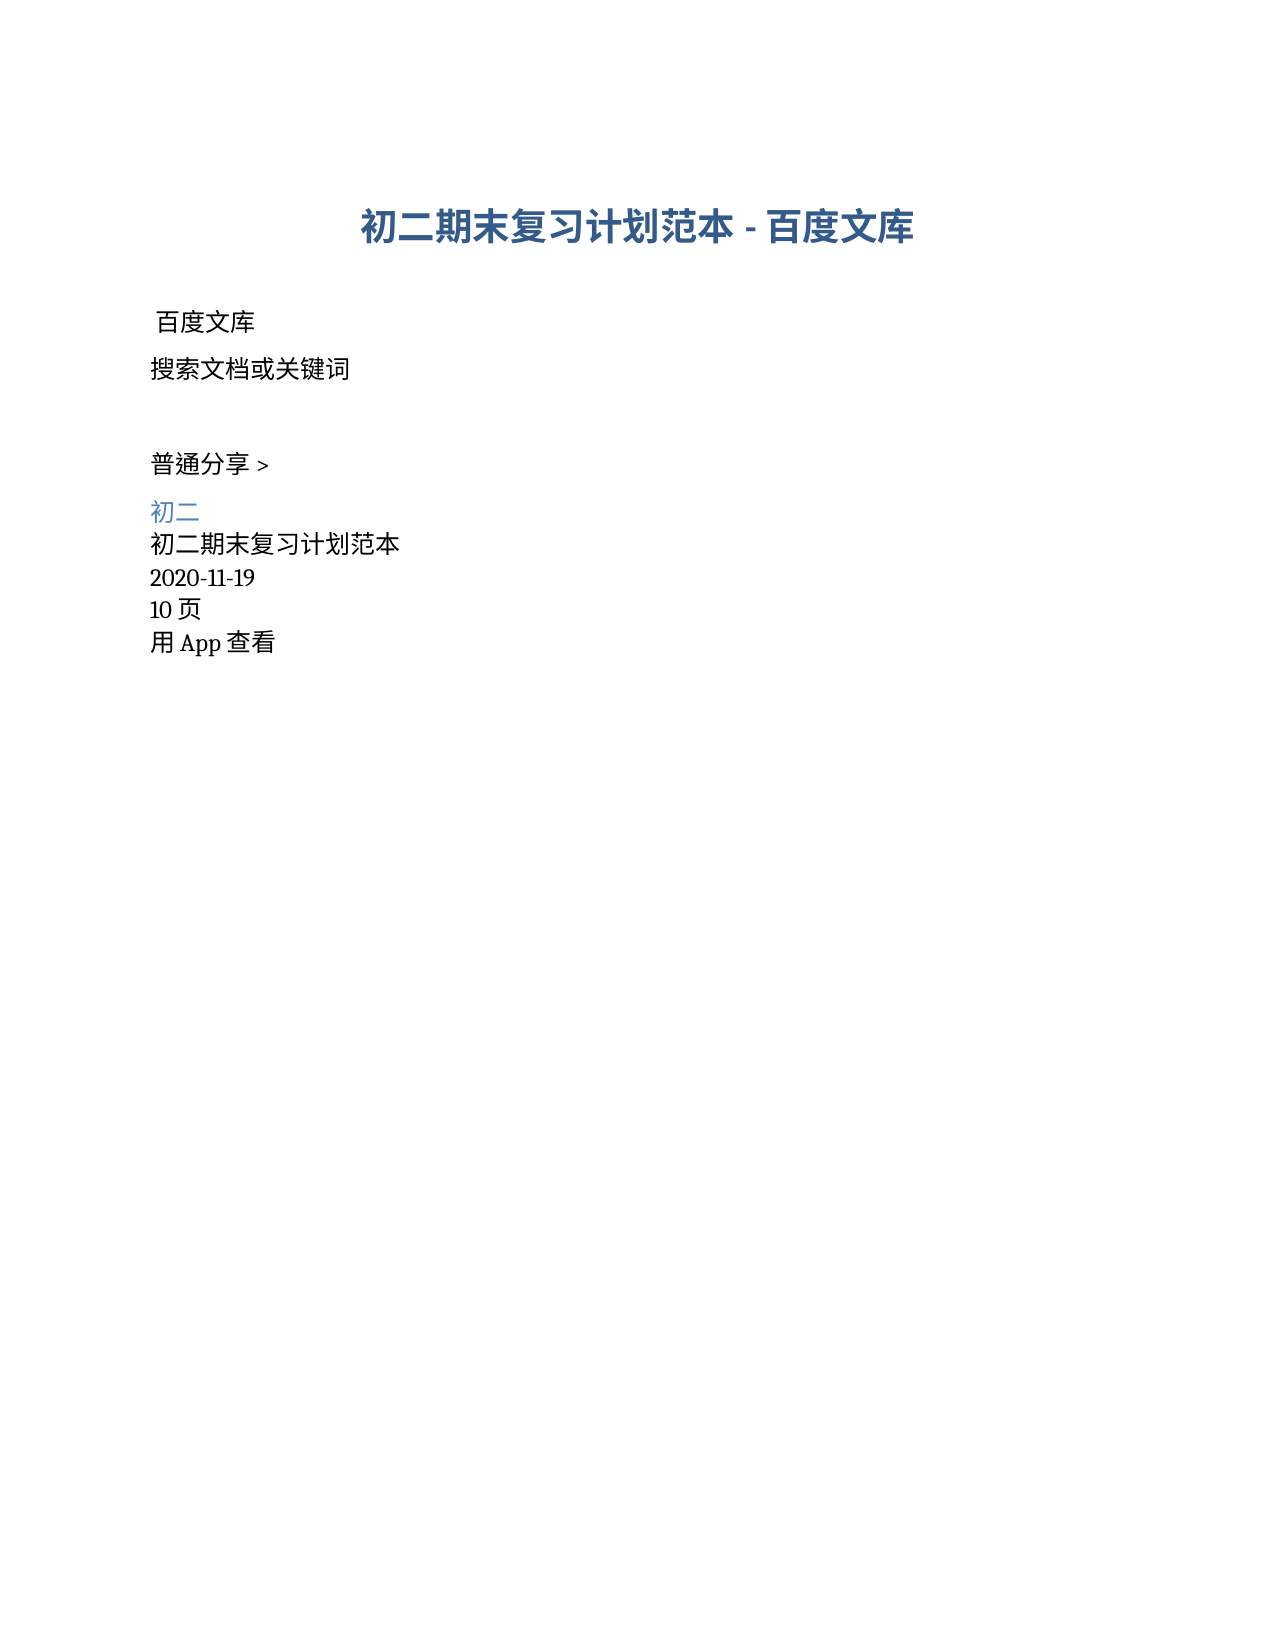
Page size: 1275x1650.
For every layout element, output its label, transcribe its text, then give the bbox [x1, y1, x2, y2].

title 初二期末复习计划范本 - 百度文库 [150, 200, 1125, 251]
text 10页 [150, 596, 1125, 625]
text 初二 [150, 498, 1125, 527]
text 百度文库 [150, 308, 1125, 337]
text 初二期末复习计划范本 [150, 531, 1125, 560]
text 普通分享 > [150, 451, 1125, 480]
text 用App查看 [150, 628, 1125, 657]
text 搜索文档或关键词 [150, 356, 1125, 385]
text 2020-11-19 [150, 563, 1125, 592]
